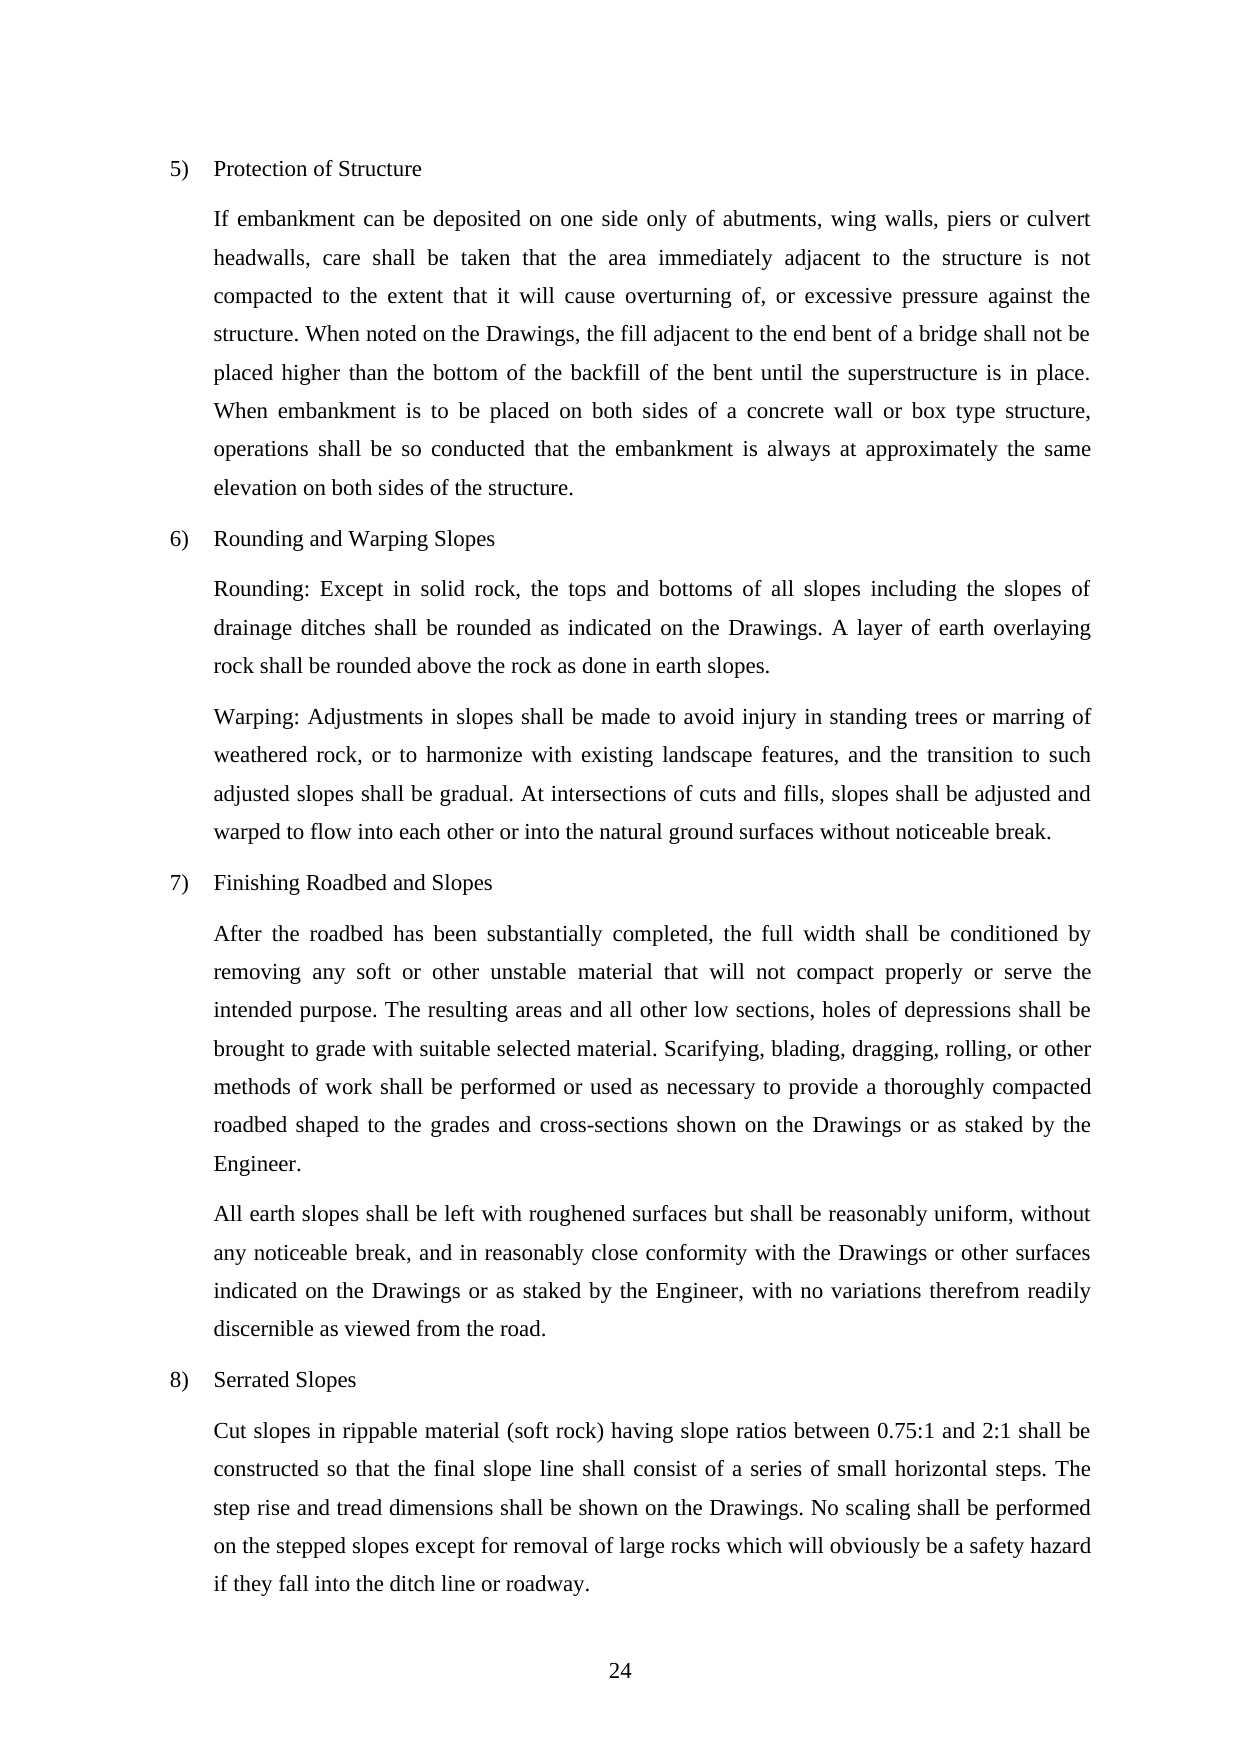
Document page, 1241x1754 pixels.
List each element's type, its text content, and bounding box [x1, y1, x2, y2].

subtitle Rounding and Warping Slopes [169, 519, 1092, 557]
text If embankment can be deposited on one side only of abutments, wing walls, piers or culvert headwalls, care shall be taken that the area immediately adjacent to the structure is not compacted to the extent that it will cause overturning of, or excessive pressure against the structure. When noted on the Drawings, the fill adjacent to the end bent of a bridge shall not be placed higher than the bottom of the backfill of the bent until the superstructure is in place. When embankment is to be placed on both sides of a concrete wall or box type structure, operations shall be so conducted that the embankment is always at approximately the same elevation on both sides of the structure. [213, 199, 1092, 506]
text After the roadbed has been substantially completed, the full width shall be conditioned by removing any soft or other unstable material that will not compact properly or serve the intended purpose. The resulting areas and all other low sections, holes of depressions shall be brought to grade with suitable selected material. Scarifying, blading, dragging, rolling, or other methods of work shall be performed or used as necessary to provide a thoroughly compacted roadbed shaped to the grades and cross-sections shown on the Drawings or as staked by the Engineer. [213, 914, 1092, 1182]
subtitle Finishing Roadbed and Slopes [169, 863, 1092, 901]
text Warping: Adjustments in slopes shall be made to avoid injury in standing trees or marring of weathered rock, or to harmonize with existing landscape features, and the transition to such adjusted slopes shall be gradual. At intersections of cuts and fills, slopes shall be adjusted and warped to flow into each other or into the natural ground surfaces without noticeable break. [213, 697, 1092, 850]
subtitle Serrated Slopes [169, 1360, 1092, 1399]
subtitle Protection of Structure [169, 149, 1092, 187]
text Cut slopes in rippable material (soft rock) having slope ratios between 0.75:1 and 2:1 shall be constructed so that the final slope line shall consist of a series of small horizontal steps. The step rise and tread dimensions shall be shown on the Drawings. No scaling shall be performed on the stepped slopes except for removal of large rocks which will obviously be a safety hazard if they fall into the ditch line or roadway. [213, 1411, 1092, 1603]
text All earth slopes shall be left with roughened surfaces but shall be reasonably uniform, without any noticeable break, and in reasonably close conformity with the Drawings or other surfaces indicated on the Drawings or as staked by the Engineer, with no variations therefrom readily discernible as viewed from the road. [213, 1194, 1092, 1348]
text Rounding: Except in solid rock, the tops and bottoms of all slopes including the slopes of drainage ditches shall be rounded as indicated on the Drawings. A layer of earth overlaying rock shall be rounded above the rock as done in earth slopes. [213, 569, 1092, 684]
